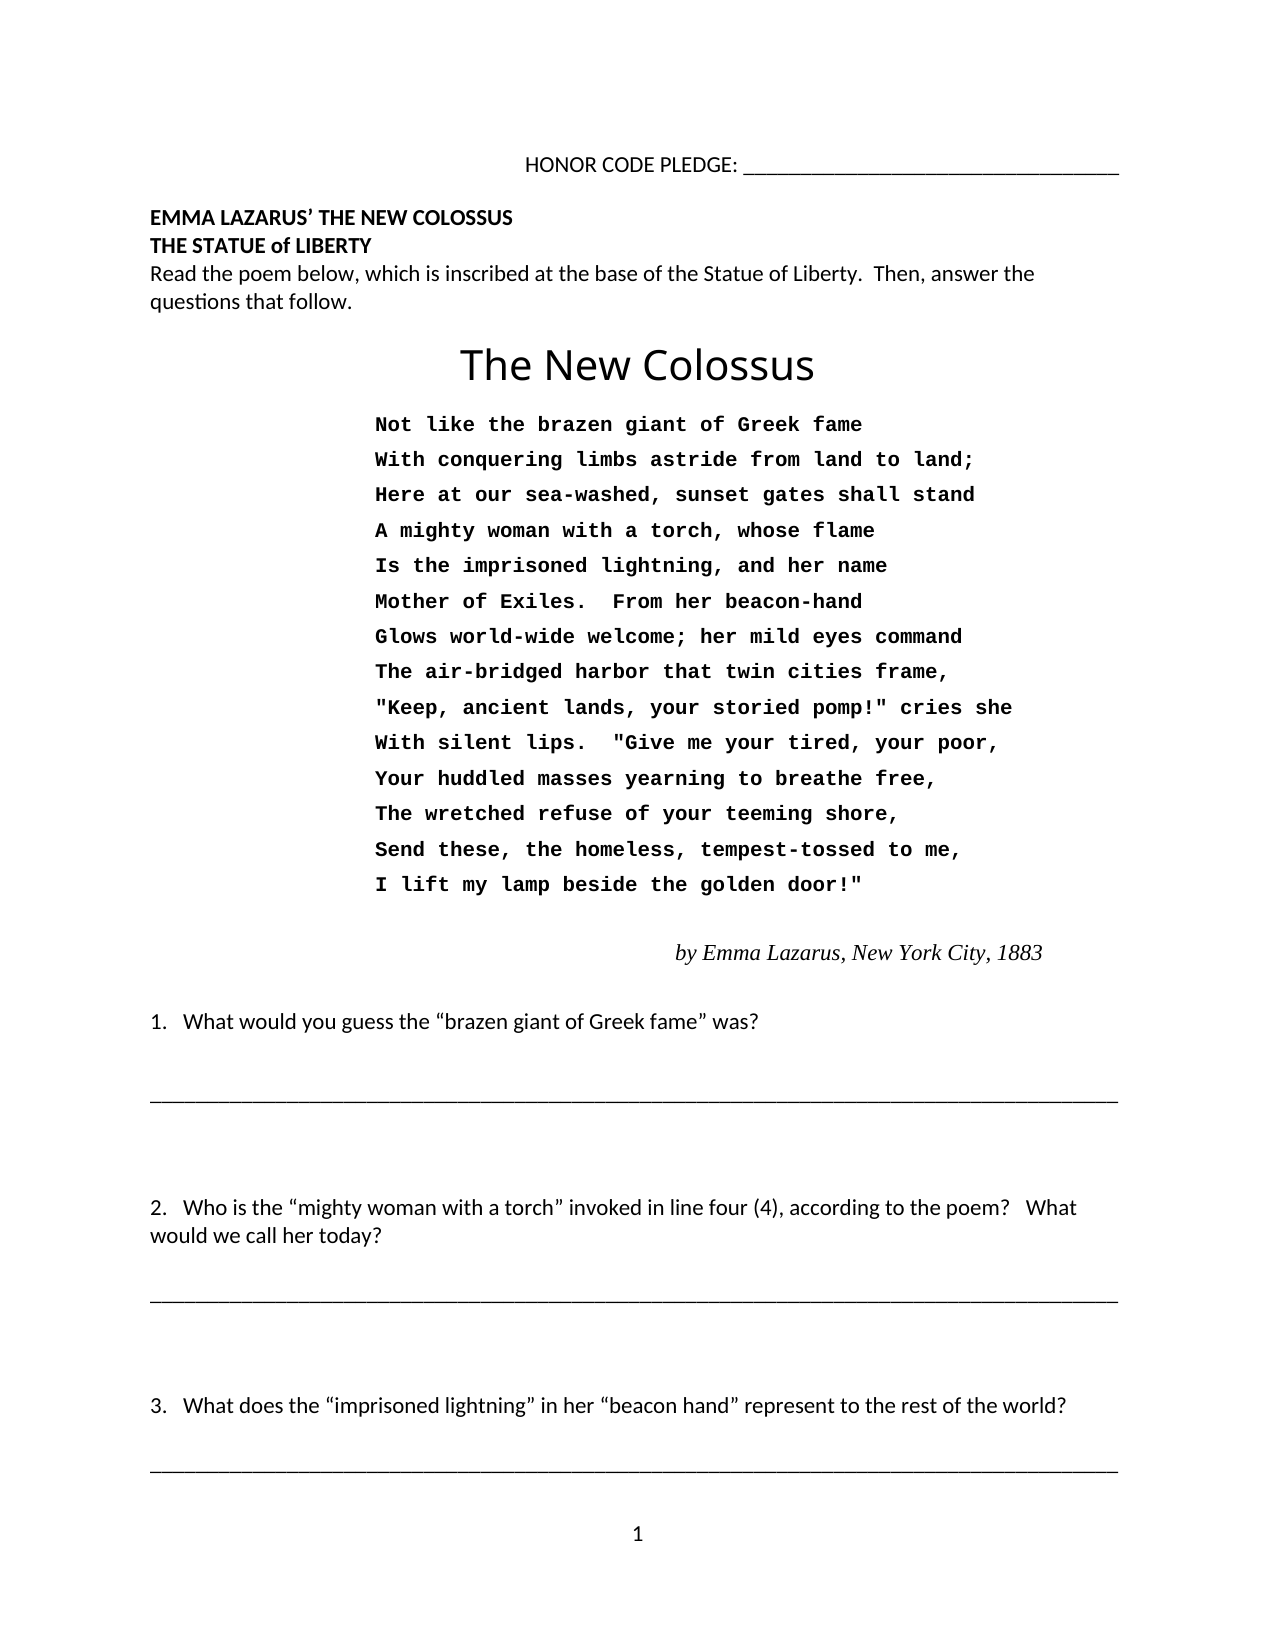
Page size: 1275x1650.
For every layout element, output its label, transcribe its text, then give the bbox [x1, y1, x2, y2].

text Your huddled masses yearning to breathe free, [375, 768, 1125, 791]
text _____________________________________________________________________________________ [150, 1278, 1125, 1306]
text The wretched refuse of your teeming shore, [375, 803, 1125, 827]
text Read the poem below, which is inscribed at the base of the Statue of Liberty. Then, answer the questions that follow. [150, 259, 1125, 315]
text "Keep, ancient lands, your storied pomp!" cries she [375, 697, 1125, 721]
text 1. What would you guess the “brazen giant of Greek fame” was? [150, 1007, 1125, 1035]
text Mother of Exiles. From her beacon-hand [375, 591, 1125, 614]
text The New Colossus [150, 336, 1125, 393]
text 2. Who is the “mighty woman with a torch” invoked in line four (4), according to the poem? What would we call her today? [150, 1193, 1125, 1249]
text EMMA LAZARUS’ THE NEW COLOSSUS [150, 203, 1125, 231]
text I lift my lamp beside the golden door!" [375, 874, 1125, 898]
text Is the imprisoned lightning, and her name [375, 555, 1125, 579]
text With silent lips. "Give me your tired, your poor, [375, 732, 1125, 756]
text 3. What does the “imprisoned lightning” in her “beacon hand” represent to the rest of the world? [150, 1391, 1125, 1419]
text THE STATUE of LIBERTY [150, 231, 1125, 259]
text Here at our sea-washed, sunset gates shall stand [375, 484, 1125, 508]
text The air-bridged harbor that twin cities frame, [375, 661, 1125, 685]
text HONOR CODE PLEDGE: _________________________________ [150, 150, 1125, 178]
text With conquering limbs astride from land to land; [375, 449, 1125, 473]
text A mighty woman with a torch, whose flame [375, 520, 1125, 543]
text by Emma Lazarus, New York City, 1883 [600, 938, 1125, 965]
text Glows world-wide welcome; her mild eyes command [375, 626, 1125, 650]
text Not like the brazen giant of Greek fame [375, 413, 1125, 437]
text Send these, the homeless, tempest-tossed to me, [375, 838, 1125, 862]
text _____________________________________________________________________________________ [150, 1448, 1125, 1476]
text _____________________________________________________________________________________ [150, 1078, 1125, 1106]
